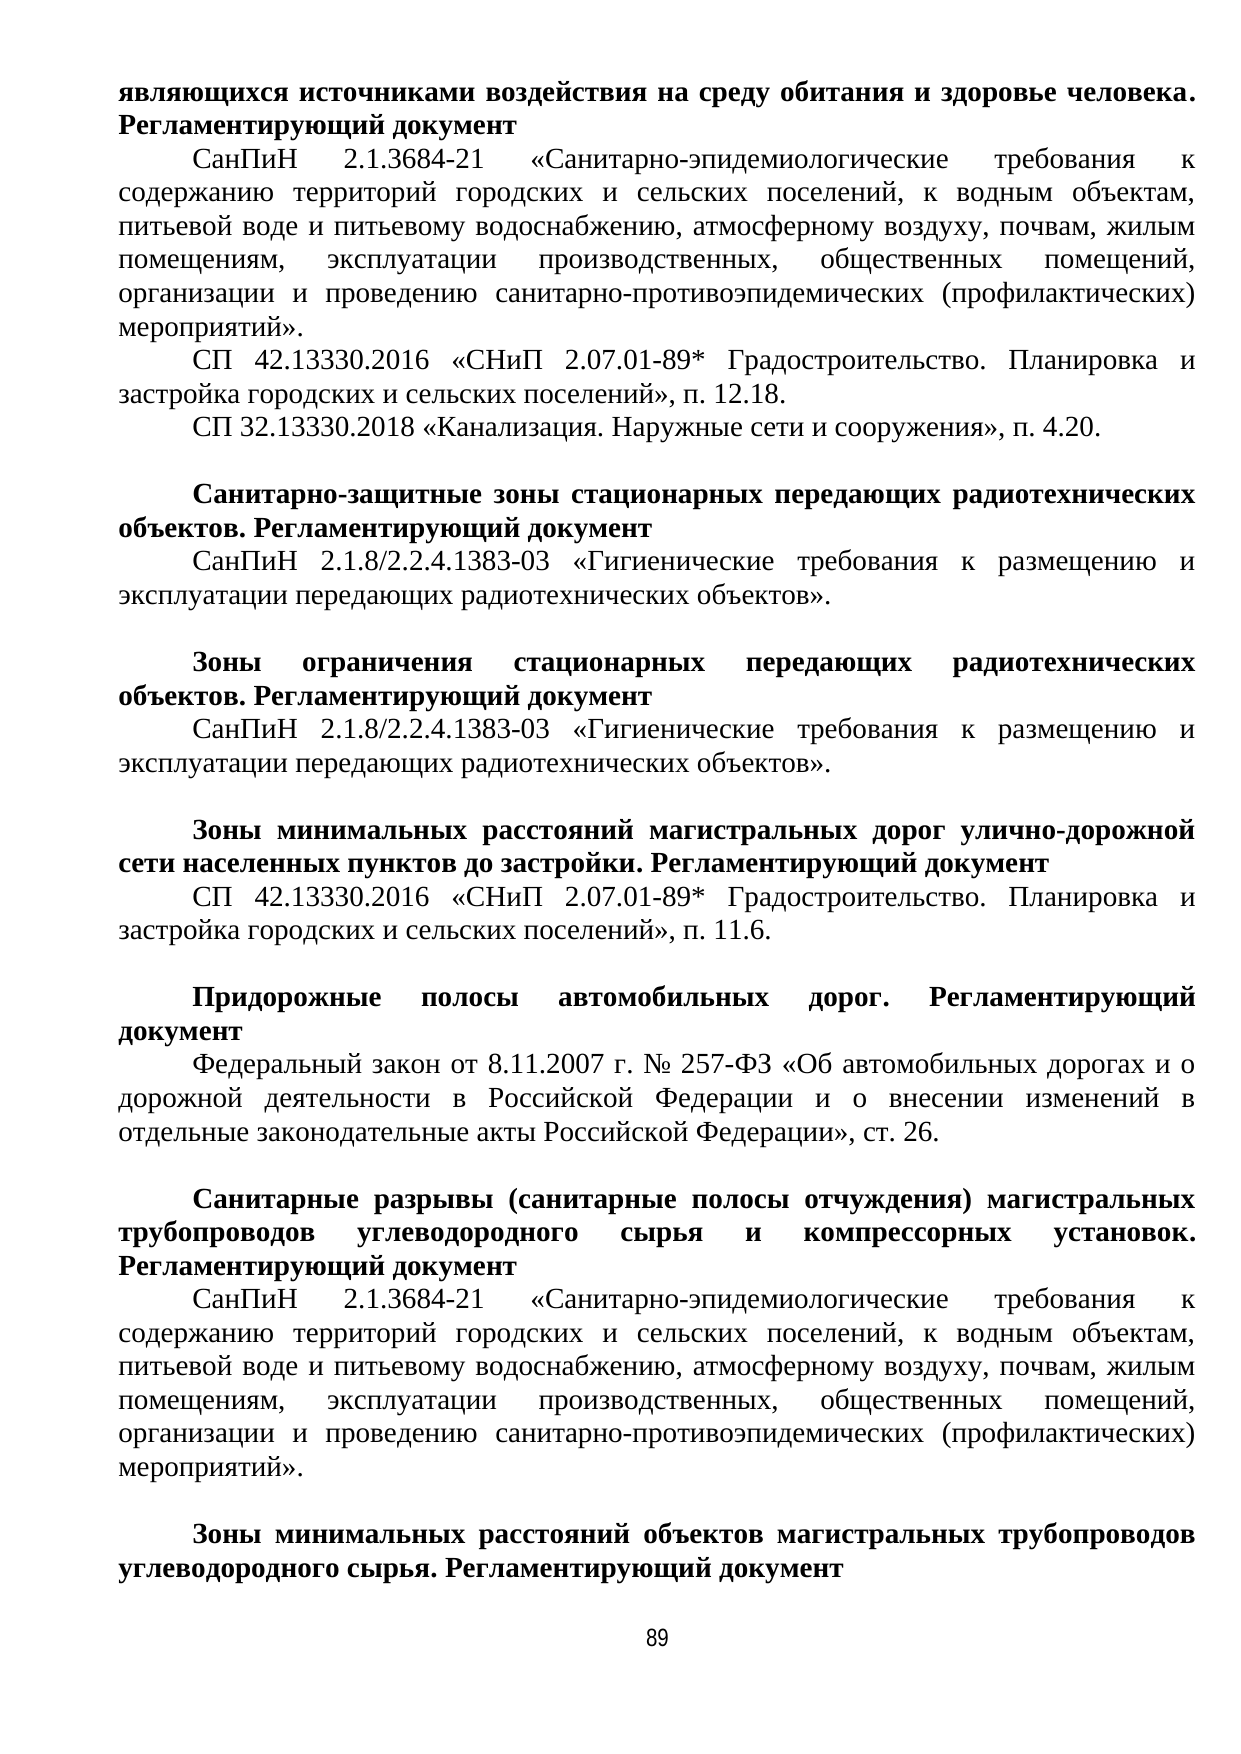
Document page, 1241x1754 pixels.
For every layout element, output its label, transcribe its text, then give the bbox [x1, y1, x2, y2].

text СП 32.13330.2018 «Канализация. Наружные сети и сооружения», п. 4.20. [118, 409, 1196, 443]
text СанПиН 2.1.8/2.2.4.1383-03 «Гигиенические требования к размещению и эксплуатации передающих радиотехнических объектов». [118, 543, 1196, 611]
text СП 42.13330.2016 «СНиП 2.07.01-89* Градостроительство. Планировка и застройка городских и сельских поселений», п. 11.6. [118, 879, 1196, 946]
text Зоны минимальных расстояний объектов магистральных трубопроводов углеводородного сырья. Регламентирующий документ [118, 1516, 1196, 1583]
text СанПиН 2.1.8/2.2.4.1383-03 «Гигиенические требования к размещению и эксплуатации передающих радиотехнических объектов». [118, 711, 1196, 778]
text Зоны ограничения стационарных передающих радиотехнических объектов. Регламентирующий документ [118, 644, 1196, 711]
text Санитарно-защитные зоны стационарных передающих радиотехнических объектов. Регламентирующий документ [118, 476, 1196, 543]
text СП 42.13330.2016 «СНиП 2.07.01-89* Градостроительство. Планировка и застройка городских и сельских поселений», п. 12.18. [118, 342, 1196, 409]
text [118, 74, 1196, 141]
text Зоны минимальных расстояний магистральных дорог улично-дорожной сети населенных пунктов до застройки. Регламентирующий документ [118, 812, 1196, 879]
text Санитарные разрывы (санитарные полосы отчуждения) магистральных трубопроводов углеводородного сырья и компрессорных установок. Регламентирующий документ [118, 1181, 1196, 1281]
text Федеральный закон от 8.11.2007 г. № 257-ФЗ «Об автомобильных дорогах и о дорожной деятельности в Российской Федерации и о внесении изменений в отдельные законодательные акты Российской Федерации», ст. 26. [118, 1047, 1196, 1147]
text Придорожные полосы автомобильных дорог. Регламентирующий документ [118, 979, 1196, 1047]
